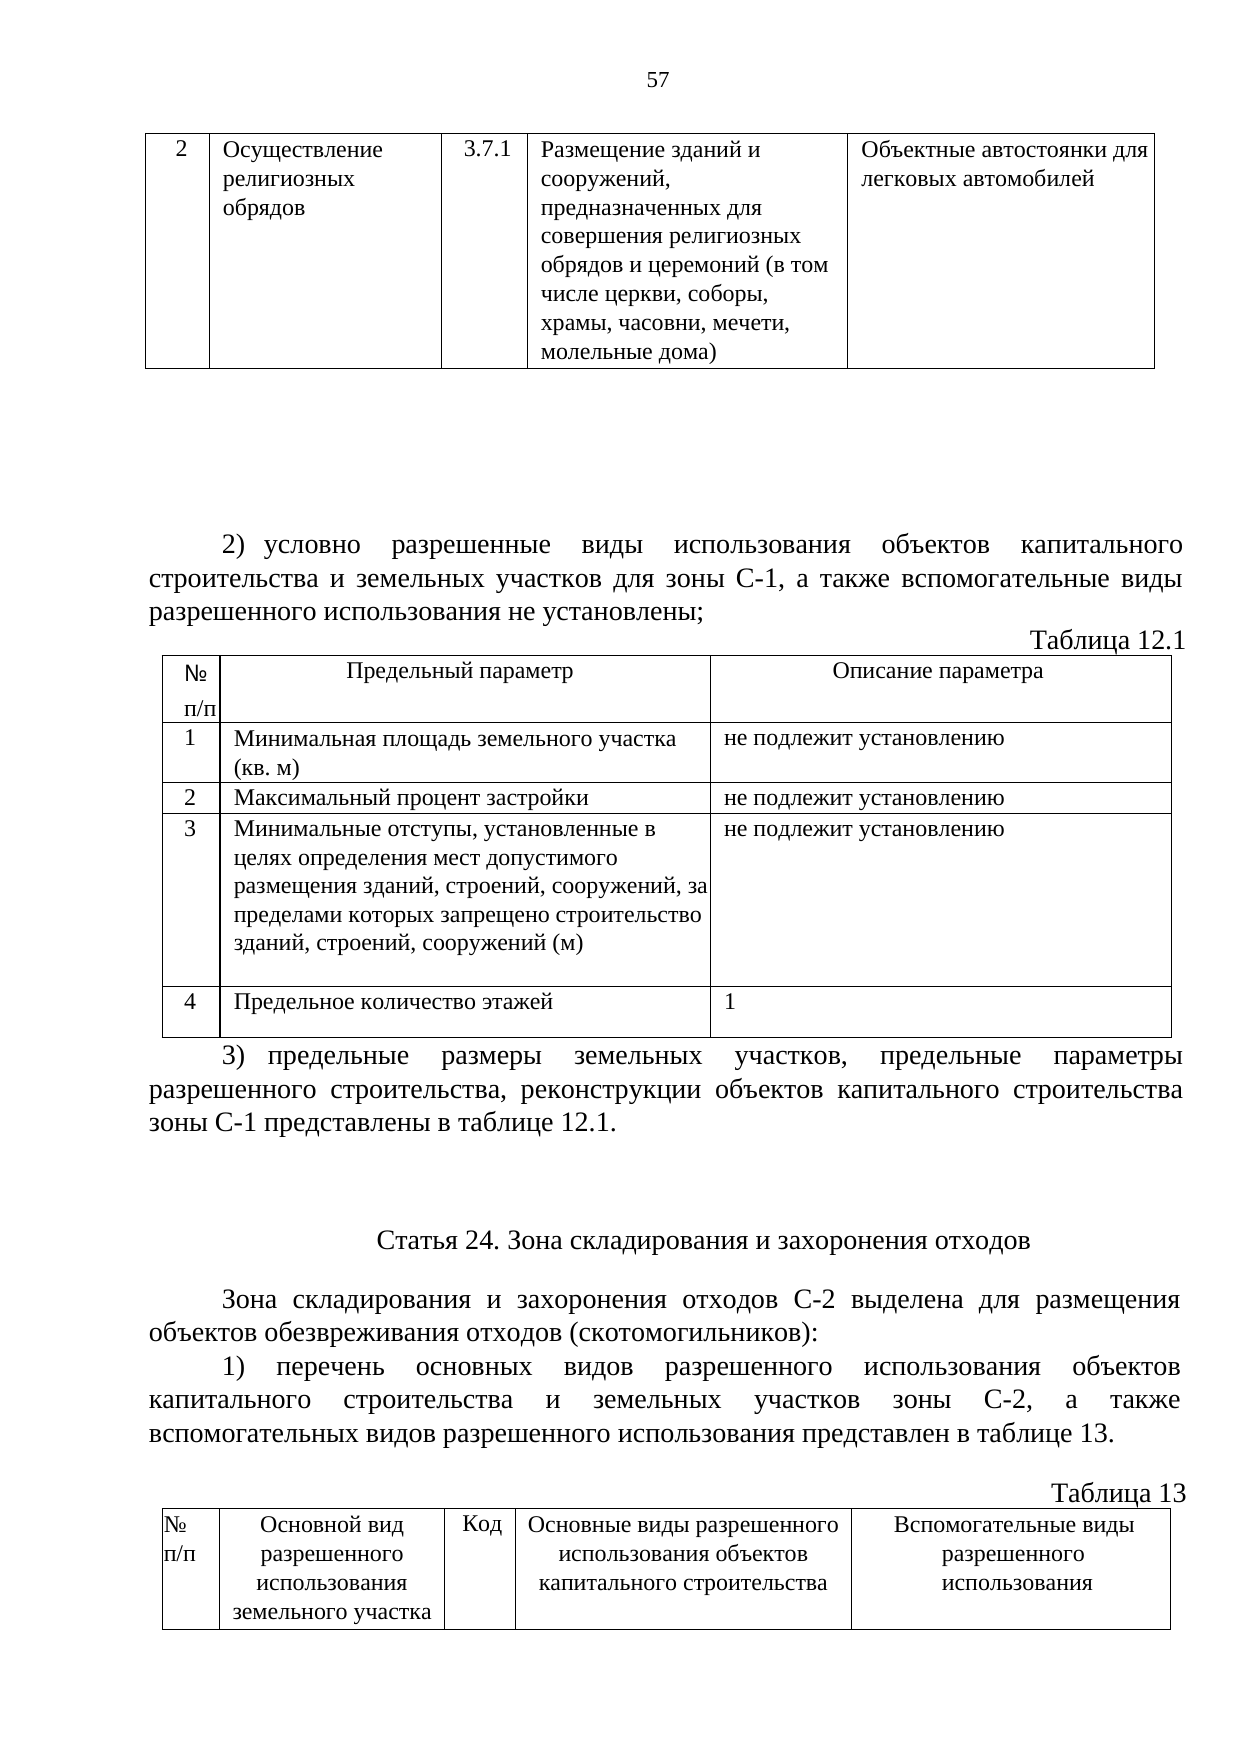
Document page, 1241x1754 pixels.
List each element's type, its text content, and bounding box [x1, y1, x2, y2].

text Статья 24. Зона складирования и захоронения отходов [149, 1227, 1186, 1255]
table_cell 3.7.1 [442, 134, 527, 368]
table_cell не подлежит установлению [711, 723, 1171, 782]
text Зона складирования и захоронения отходов С-2 выделена для размещения объектов обезвреживания отходов (скотомогильников): [149, 1281, 1182, 1348]
table_header Вспомогательные виды разрешенного использования [852, 1509, 1170, 1628]
table_cell 3 [163, 814, 219, 986]
table_cell Предельное количество этажей [221, 987, 710, 1037]
table_cell Минимальные отступы, установленные в целях определения мест допустимого размещения зданий, строений, сооружений, за пределами которых запрещено строительство зданий, строений, сооружений (м) [221, 814, 710, 986]
text Таблица 12.1 [147, 627, 1186, 655]
table_cell 1 [163, 723, 219, 782]
table_cell не подлежит установлению [711, 783, 1171, 813]
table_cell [848, 134, 1154, 368]
table_cell Размещение зданий и сооружений, предназначенных для совершения религиозных обрядов и церемоний (в том числе церкви, соборы, храмы, часовни, мечети, молельные дома) [528, 134, 847, 368]
text Таблица 13 [147, 1480, 1186, 1508]
table_header № п/п [163, 1509, 219, 1628]
table_cell 2 [163, 783, 219, 813]
table_header Предельный параметр [221, 656, 710, 722]
table_header Описание параметра [711, 656, 1171, 722]
list предельные размеры земельных участков, предельные параметры разрешенного строительства, реконструкции объектов капитального строительства зоны С-1 представлены в таблице 12.1. [149, 1038, 1184, 1138]
table_cell Минимальная площадь земельного участка (кв. м) [221, 723, 710, 782]
list условно разрешенные виды использования объектов капитального строительства и земельных участков для зоны С-1, а также вспомогательные виды разрешенного использования не установлены; [149, 527, 1184, 627]
text 1) перечень основных видов разрешенного использования объектов капитального строительства и земельных участков зоны С-2, а также вспомогательных видов разрешенного использования представлен в таблице 13. [149, 1348, 1182, 1449]
table_header № п/п [163, 656, 219, 722]
table_header Основной вид разрешенного использования земельного участка [220, 1509, 444, 1628]
table_cell 2 [146, 134, 209, 368]
table_cell 4 [163, 987, 219, 1037]
table_header Основные виды разрешенного использования объектов капитального строительства [516, 1509, 851, 1628]
table_cell Максимальный процент застройки [221, 783, 710, 813]
table_cell 1 [711, 987, 1171, 1037]
table_cell не подлежит установлению [711, 814, 1171, 986]
table_cell Осуществление религиозных обрядов [210, 134, 441, 368]
table_header Код [445, 1509, 515, 1628]
